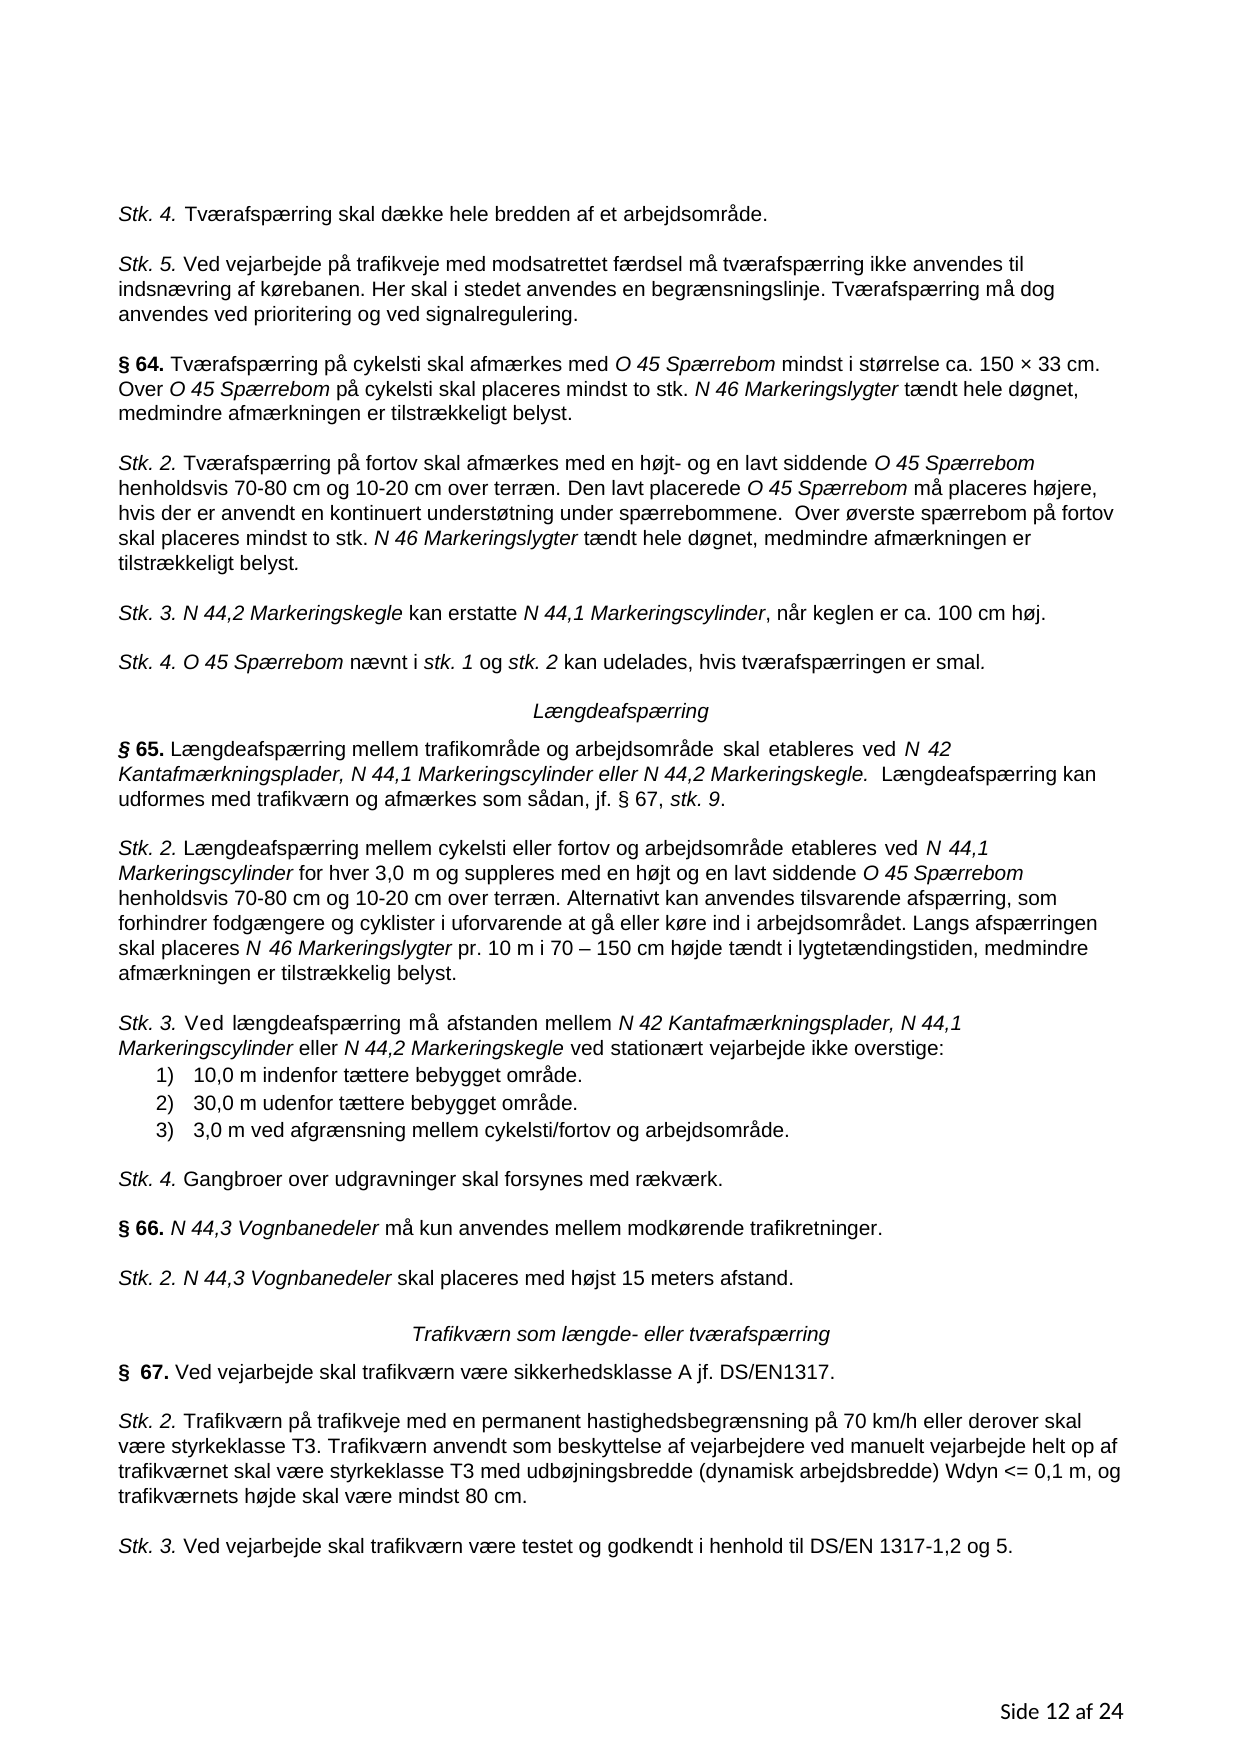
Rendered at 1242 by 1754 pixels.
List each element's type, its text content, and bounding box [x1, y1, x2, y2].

text § 64. Tværafspærring på cykelsti skal afmærkes med O 45 Spærrebom mindst i størrelse ca. 150 × 33 cm. Over O 45 Spærrebom på cykelsti skal placeres mindst to stk. N 46 Markeringslygter tændt hele døgnet, medmindre afmærkningen er tilstrækkeligt belyst. [118, 351, 1123, 425]
text Trafikværn som længde- eller tværafspærring [118, 1322, 1123, 1346]
text Stk. 4. O 45 Spærrebom nævnt i stk. 1 og stk. 2 kan udelades, hvis tværafspærringen er smal. [118, 650, 1123, 674]
text Stk. 2. Tværafspærring på fortov skal afmærkes med en højt- og en lavt siddende O 45 Spærrebom henholdsvis 70-80 cm og 10-20 cm over terræn. Den lavt placerede O 45 Spærrebom må placeres højere, hvis der er anvendt en kontinuert understøtning under spærrebommene. Over øverste spærrebom på fortov skal placeres mindst to stk. N 46 Markeringslygter tændt hele døgnet, medmindre afmærkningen er tilstrækkeligt belyst. [118, 451, 1123, 574]
text Stk. 2. Længdeafspærring mellem cykelsti eller fortov og arbejdsområde etableres ved N 44,1 Markeringscylinder for hver 3,0 m og suppleres med en højt og en lavt siddende O 45 Spærrebom henholdsvis 70-80 cm og 10-20 cm over terræn. Alternativt kan anvendes tilsvarende afspærring, som forhindrer fodgængere og cyklister i uforvarende at gå eller køre ind i arbejdsområdet. Langs afspærringen skal placeres N 46 Markeringslygter pr. 10 m i 70 – 150 cm højde tændt i lygtetændingstiden, medmindre afmærkningen er tilstrækkelig belyst. [118, 836, 1123, 984]
text Længdeafspærring [118, 699, 1123, 723]
text Stk. 3. Ved længdeafspærring må afstanden mellem N 42 Kantafmærkningsplader, N 44,1 Markeringscylinder eller N 44,2 Markeringskegle ved stationært vejarbejde ikke overstige: [118, 1010, 1123, 1059]
list 3,0 m ved afgrænsning mellem cykelsti/fortov og arbejdsområde. [156, 1114, 1123, 1141]
text Stk. 2. Trafikværn på trafikveje med en permanent hastighedsbegrænsning på 70 km/h eller derover skal være styrkeklasse T3. Trafikværn anvendt som beskyttelse af vejarbejdere ved manuelt vejarbejde helt op af trafikværnet skal være styrkeklasse T3 med udbøjningsbredde (dynamisk arbejdsbredde) Wdyn <= 0,1 m, og trafikværnets højde skal være mindst 80 cm. [118, 1409, 1123, 1508]
text § 65. Længdeafspærring mellem trafikområde og arbejdsområde skal etableres ved N 42 Kantafmærkningsplader, N 44,1 Markeringscylinder eller N 44,2 Markeringskegle. Længdeafspærring kan udformes med trafikværn og afmærkes som sådan, jf. § 67, stk. 9. [118, 737, 1123, 810]
text Stk. 5. Ved vejarbejde på trafikveje med modsatrettet færdsel må tværafspærring ikke anvendes til indsnævring af kørebanen. Her skal i stedet anvendes en begrænsningslinje. Tværafspærring må dog anvendes ved prioritering og ved signalregulering. [118, 252, 1123, 326]
text Stk. 4. Gangbroer over udgravninger skal forsynes med rækværk. [118, 1166, 1123, 1190]
list 10,0 m indenfor tættere bebygget område. [156, 1060, 1123, 1087]
text § 66. N 44,3 Vognbanedeler må kun anvendes mellem modkørende trafikretninger. [118, 1216, 1123, 1240]
list 30,0 m udenfor tættere bebygget område. [156, 1087, 1123, 1114]
text Stk. 4. Tværafspærring skal dække hele bredden af et arbejdsområde. [118, 202, 1123, 226]
text § 67. Ved vejarbejde skal trafikværn være sikkerhedsklasse A jf. DS/EN1317. [118, 1359, 1123, 1383]
text Stk. 2. N 44,3 Vognbanedeler skal placeres med højst 15 meters afstand. [118, 1266, 1123, 1290]
text Stk. 3. Ved vejarbejde skal trafikværn være testet og godkendt i henhold til DS/EN 1317-1,2 og 5. [118, 1534, 1123, 1558]
text Stk. 3. N 44,2 Markeringskegle kan erstatte N 44,1 Markeringscylinder, når keglen er ca. 100 cm høj. [118, 600, 1123, 624]
